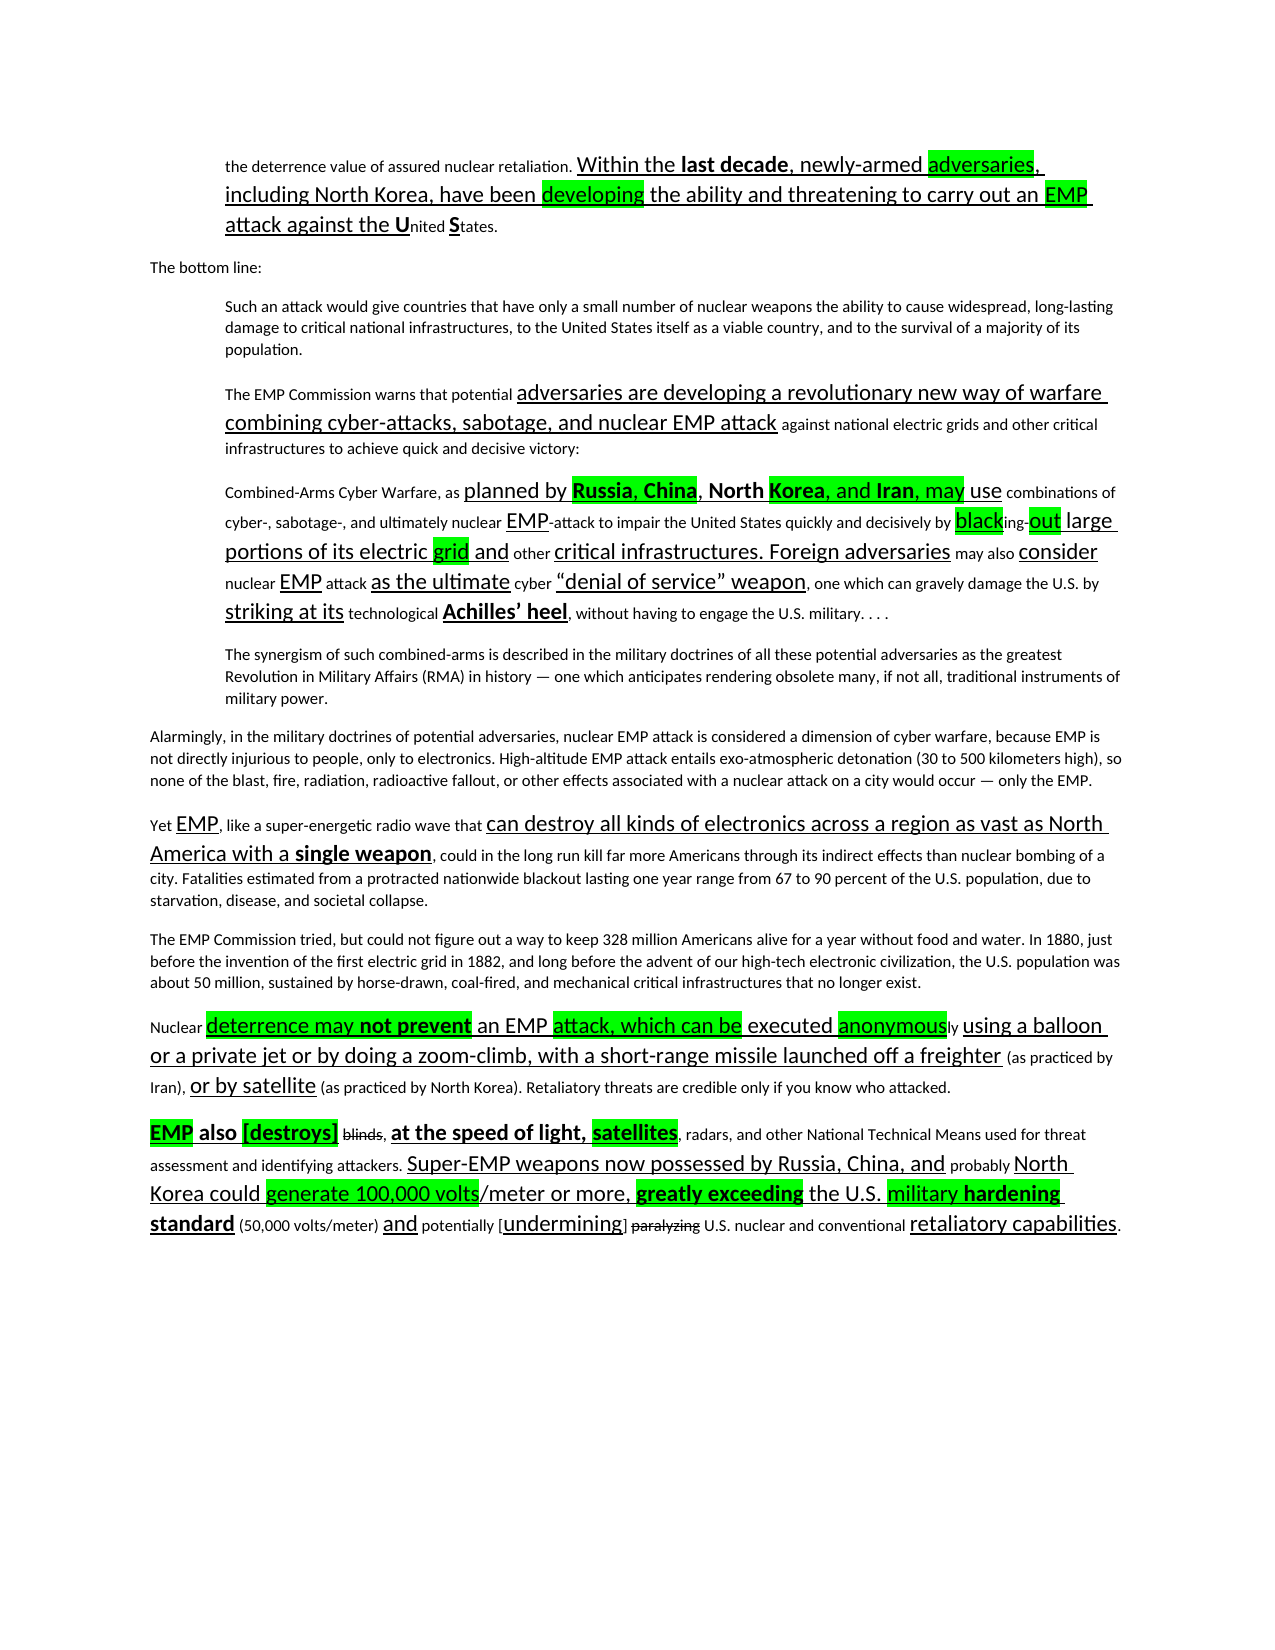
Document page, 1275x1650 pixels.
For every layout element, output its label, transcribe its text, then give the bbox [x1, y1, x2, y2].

text The bottom line: [150, 257, 1125, 278]
text Nuclear deterrence may not prevent an EMP attack, which can be executed anonymously using a balloon or a private jet or by doing a zoom-climb, with a short-range missile launched off a freighter (as practiced by Iran), or by satellite (as practiced by North Korea). Retaliatory threats are credible only if you know who attacked. [150, 1011, 1125, 1100]
text The EMP Commission tried, but could not figure out a way to keep 328 million Americans alive for a year without food and water. In 1880, just before the invention of the first electric grid in 1882, and long before the advent of our high-tech electronic civilization, the U.S. population was about 50 million, sustained by horse-drawn, coal-fired, and mechanical critical infrastructures that no longer exist. [150, 929, 1125, 993]
text The EMP Commission warns that potential adversaries are developing a revolutionary new way of warfare combining cyber-attacks, sabotage, and nuclear EMP attack against national electric grids and other critical infrastructures to achieve quick and decisive victory: [225, 378, 1125, 458]
text Yet EMP, like a super-energetic radio wave that can destroy all kinds of electronics across a region as vast as North America with a single weapon, could in the long run kill far more Americans through its indirect effects than nuclear bombing of a city. Fatalities estimated from a protracted nationwide blackout lasting one year range from 67 to 90 percent of the U.S. population, due to starvation, disease, and societal collapse. [150, 809, 1125, 911]
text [225, 150, 1125, 238]
text EMP also [destroys] blinds, at the speed of light, satellites, radars, and other National Technical Means used for threat assessment and identifying attackers. Super-EMP weapons now possessed by Russia, China, and probably North Korea could generate 100,000 volts/meter or more, greatly exceeding the U.S. military hardening standard (50,000 volts/meter) and potentially [undermining] paralyzing U.S. nuclear and conventional retaliatory capabilities. [150, 1118, 1125, 1237]
text The synergism of such combined-arms is described in the military doctrines of all these potential adversaries as the greatest Revolution in Military Affairs (RMA) in history — one which anticipates rendering obsolete many, if not all, traditional instruments of military power. [225, 644, 1125, 708]
text Such an attack would give countries that have only a small number of nuclear weapons the ability to cause widespread, long-lasting damage to critical national infrastructures, to the United States itself as a viable country, and to the survival of a majority of its population. [225, 296, 1125, 360]
text Combined-Arms Cyber Warfare, as planned by Russia, China, North Korea, and Iran, may use combinations of cyber-, sabotage-, and ultimately nuclear EMP-attack to impair the United States quickly and decisively by blacking-out large portions of its electric grid and other critical infrastructures. Foreign adversaries may also consider nuclear EMP attack as the ultimate cyber “denial of service” weapon, one which can gravely damage the U.S. by striking at its technological Achilles’ heel, without having to engage the U.S. military. . . . [225, 476, 1125, 625]
text Alarmingly, in the military doctrines of potential adversaries, nuclear EMP attack is considered a dimension of cyber warfare, because EMP is not directly injurious to people, only to electronics. High-altitude EMP attack entails exo-atmospheric detonation (30 to 500 kilometers high), so none of the blast, fire, radiation, radioactive fallout, or other effects associated with a nuclear attack on a city would occur — only the EMP. [150, 726, 1125, 791]
